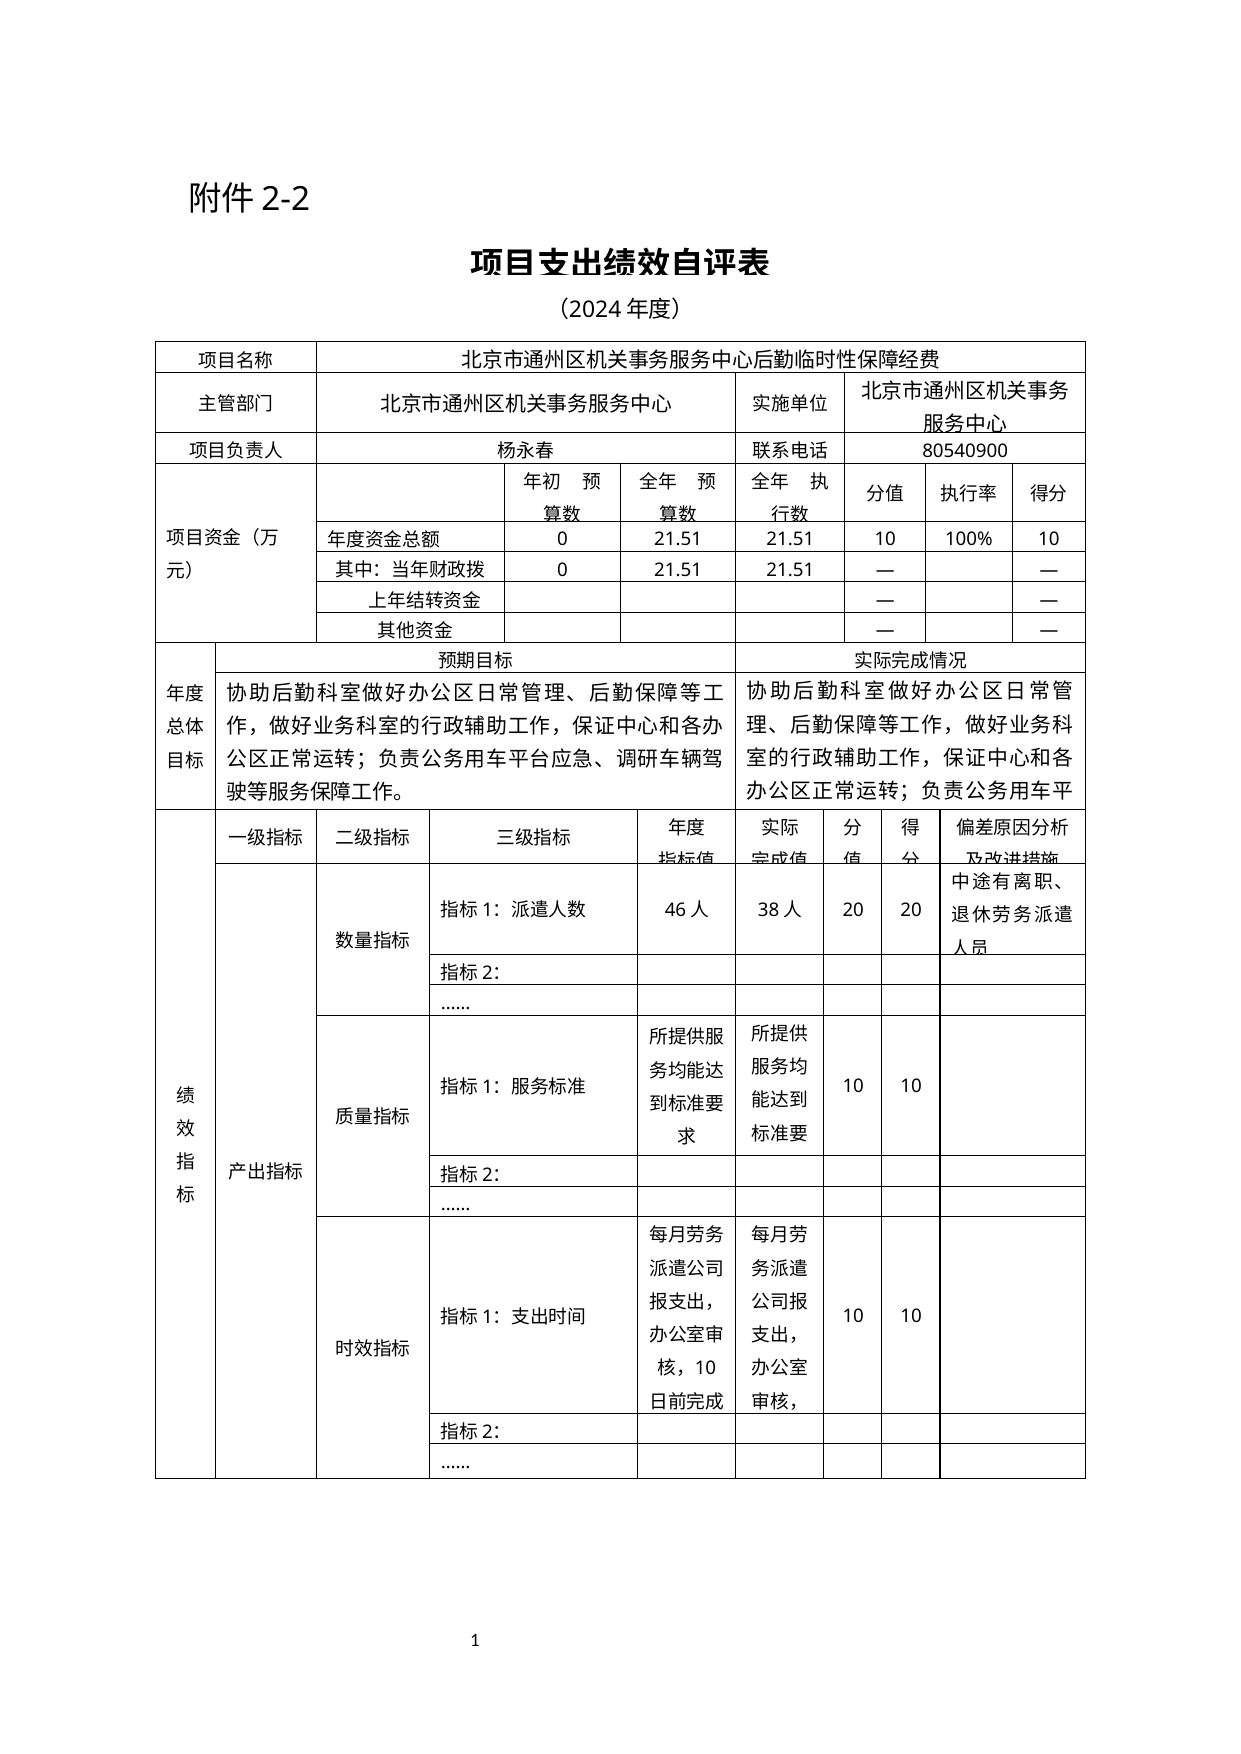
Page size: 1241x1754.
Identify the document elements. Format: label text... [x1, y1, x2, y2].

table_cell 10 [882, 1217, 939, 1413]
table_cell [926, 552, 1012, 581]
table_cell [736, 1444, 823, 1478]
table_cell …… [430, 1444, 637, 1478]
table_cell [638, 985, 735, 1014]
table_cell 联系电话 [736, 433, 844, 462]
table_cell 指标1：支出时间 [430, 1217, 637, 1413]
table_cell [882, 1156, 939, 1186]
table_cell 100% [926, 522, 1012, 551]
table_cell [824, 1444, 881, 1478]
table_cell [824, 955, 881, 984]
table_cell [621, 582, 735, 612]
table_cell 协助后勤科室做好办公区日常管理、后勤保障等工作，做好业务科室的行政辅助工作，保证中心和各办公区正常运转；负责公务用车平台应急、调研车辆驾驶等服务保障工作。 [736, 673, 1085, 809]
table_cell 年度资金总额 [317, 522, 504, 551]
table_cell 21.51 [621, 552, 735, 581]
table_cell 实际 完成值 [736, 810, 823, 863]
table_cell 46人 [638, 864, 735, 954]
table_cell 偏差原因分析及改进措施 [941, 810, 1085, 863]
table_cell 项目名称 [156, 342, 316, 372]
table_cell — [845, 582, 925, 612]
table_cell 得分 [1013, 464, 1085, 521]
table_cell 质量指标 [317, 1016, 429, 1216]
table_cell [941, 1217, 1085, 1413]
table_cell 所提供服务均能达到标准要求 [638, 1016, 735, 1155]
table_cell [882, 1187, 939, 1216]
table_cell [941, 1156, 1085, 1186]
table_cell 实施单位 [736, 373, 844, 432]
table_cell 10 [1013, 522, 1085, 551]
table_cell 杨永春 [317, 433, 735, 462]
table_cell [926, 613, 1012, 642]
table_cell 二级指标 [317, 810, 429, 863]
table_cell [824, 1187, 881, 1216]
table_cell 80540900 [845, 433, 1085, 462]
table_cell [736, 1156, 823, 1186]
table_cell [824, 1156, 881, 1186]
table_cell [736, 1187, 823, 1216]
table_cell — [845, 613, 925, 642]
table_cell 中途有离职、退休劳务派遣人员 [941, 864, 1085, 954]
table_cell 10 [845, 522, 925, 551]
table_cell [505, 582, 620, 612]
table_cell [638, 955, 735, 984]
table_cell （2024年度） [155, 275, 1085, 341]
table_cell 10 [824, 1016, 881, 1155]
table_cell [882, 955, 939, 984]
table_cell [941, 1414, 1085, 1443]
table_cell 指标1：服务标准 [430, 1016, 637, 1155]
table_cell 数量指标 [317, 864, 429, 1014]
table_cell 时效指标 [317, 1217, 429, 1478]
table_cell 主管部门 [156, 373, 316, 432]
table_cell 21.51 [621, 522, 735, 551]
table_cell 预期目标 [216, 643, 735, 672]
table_cell [882, 1444, 939, 1478]
table_cell 北京市通州区机关事务服务中心 [845, 373, 1085, 432]
table_cell [736, 1414, 823, 1443]
table_cell — [1013, 582, 1085, 612]
table_cell 指标2： [430, 955, 637, 984]
table_cell 每月劳务派遣公司报支出，办公室审核，按期完成支付。 [736, 1217, 823, 1413]
table_cell 三级指标 [430, 810, 637, 863]
table_cell [824, 985, 881, 1014]
table_cell 年初 预算数 [505, 464, 620, 521]
table_cell 产出指标 [216, 864, 316, 1478]
table_header 项目支出绩效自评表 [155, 229, 1085, 275]
table_cell 协助后勤科室做好办公区日常管理、后勤保障等工作，做好业务科室的行政辅助工作，保证中心和各办公区正常运转；负责公务用车平台应急、调研车辆驾驶等服务保障工作。 [216, 673, 735, 809]
table_cell 一级指标 [216, 810, 316, 863]
table_cell [824, 1414, 881, 1443]
table_cell [941, 955, 1085, 984]
table_cell [505, 613, 620, 642]
table_cell [317, 464, 504, 521]
table_cell 年度总体目标 [156, 643, 215, 809]
table_cell 38人 [736, 864, 823, 954]
table_cell …… [430, 1187, 637, 1216]
table_cell 全年 执行数 [736, 464, 844, 521]
table_cell [621, 613, 735, 642]
table_cell [941, 1187, 1085, 1216]
table_cell 项目资金（万元） [156, 464, 316, 642]
table_cell 项目负责人 [156, 433, 316, 462]
table_cell 北京市通州区机关事务服务中心后勤临时性保障经费 [317, 342, 1085, 372]
table_cell 分值 [845, 464, 925, 521]
table_cell 20 [882, 864, 939, 954]
table_cell [882, 985, 939, 1014]
table_cell [736, 582, 844, 612]
table_cell 北京市通州区机关事务服务中心 [317, 373, 735, 432]
table_cell [926, 582, 1012, 612]
table_cell — [1013, 613, 1085, 642]
table_cell 年度 指标值 [638, 810, 735, 863]
table_cell 每月劳务派遣公司报支出，办公室审核，10日前完成支付。 [638, 1217, 735, 1413]
table_cell 10 [882, 1016, 939, 1155]
table_cell [941, 1016, 1085, 1155]
table_cell [736, 613, 844, 642]
table_cell [736, 955, 823, 984]
table_cell 指标2： [430, 1414, 637, 1443]
table_cell 绩 效 指 标 [156, 810, 215, 1478]
table_cell …… [430, 985, 637, 1014]
table_cell 其他资金 [317, 613, 504, 642]
table_cell 分值 [824, 810, 881, 863]
table_cell 得分 [882, 810, 939, 863]
table_cell 指标2： [430, 1156, 637, 1186]
table_cell 上年结转资金 [317, 582, 504, 612]
table_cell [638, 1414, 735, 1443]
table_cell 10 [824, 1217, 881, 1413]
table_cell [736, 985, 823, 1014]
table_cell 0 [505, 552, 620, 581]
table_cell [941, 985, 1085, 1014]
table_cell 0 [505, 522, 620, 551]
table_cell 21.51 [736, 552, 844, 581]
table_cell 其中：当年财政拨款 [317, 552, 504, 581]
table_cell — [845, 552, 925, 581]
table_cell 指标1：派遣人数 [430, 864, 637, 954]
table_cell — [1013, 552, 1085, 581]
table_cell 21.51 [736, 522, 844, 551]
table_cell 20 [824, 864, 881, 954]
table_cell [882, 1414, 939, 1443]
table_cell [638, 1156, 735, 1186]
table_cell [638, 1187, 735, 1216]
table_cell 全年 预算数 [621, 464, 735, 521]
table_cell [638, 1444, 735, 1478]
table_cell 执行率 [926, 464, 1012, 521]
table_cell 所提供服务均能达到标准要求 [736, 1016, 823, 1155]
table_cell 实际完成情况 [736, 643, 1085, 672]
table_cell [941, 1444, 1085, 1478]
text 附件2-2 [188, 162, 1052, 229]
